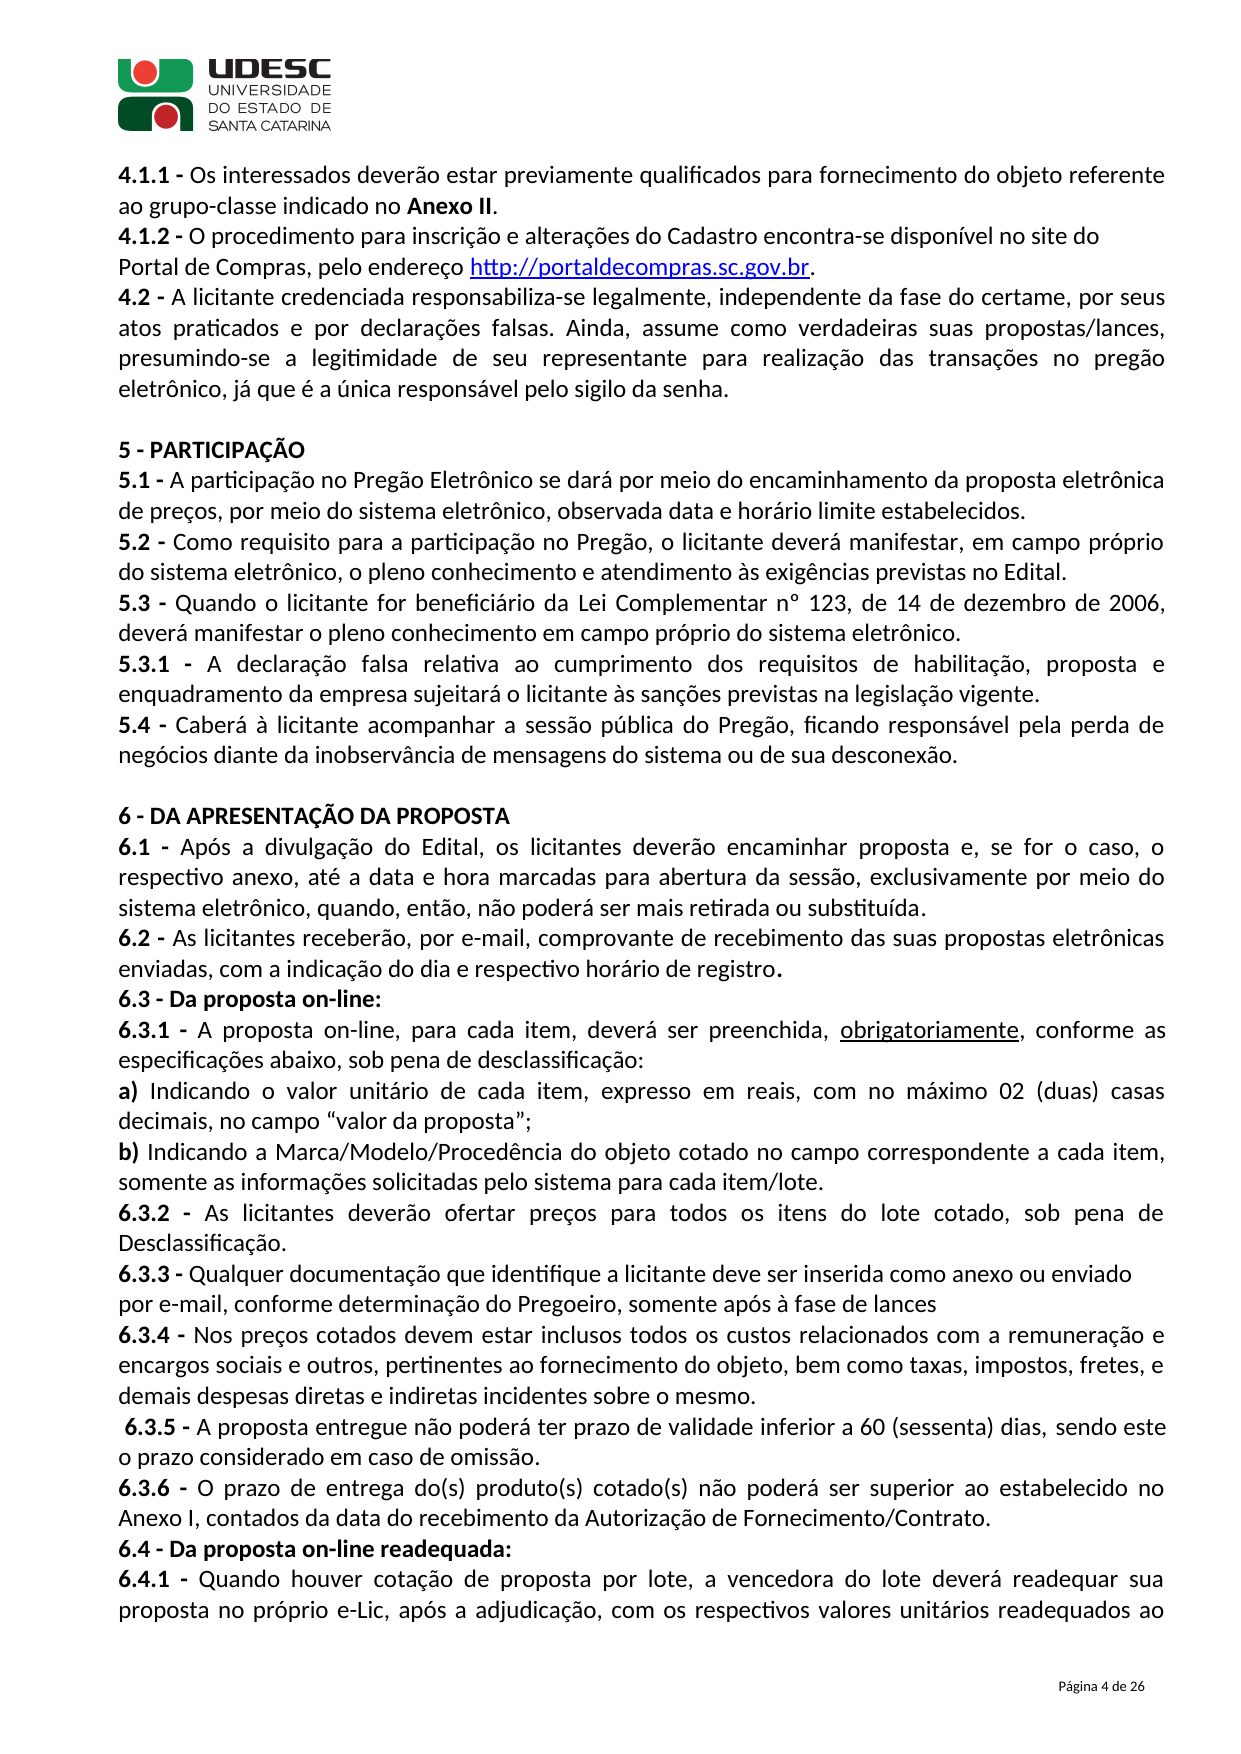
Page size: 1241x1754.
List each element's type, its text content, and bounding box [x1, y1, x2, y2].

text 4.2 - A licitante credenciada responsabiliza-se legalmente, independente da fase do certame, por seus atos praticados e por declarações falsas. Ainda, assume como verdadeiras suas propostas/lances, presumindo-se a legitimidade de seu representante para realização das transações no pregão eletrônico, já que é a única responsável pelo sigilo da senha. [118, 281, 1166, 403]
text 5.3 - Quando o licitante for beneficiário da Lei Complementar nº 123, de 14 de dezembro de 2006, deverá manifestar o pleno conhecimento em campo próprio do sistema eletrônico. [118, 587, 1166, 648]
text Portal de Compras, pelo endereço http://portaldecompras.sc.gov.br. [118, 251, 1166, 281]
text 6.2 - As licitantes receberão, por e-mail, comprovante de recebimento das suas propostas eletrônicas enviadas, com a indicação do dia e respectivo horário de registro. [118, 922, 1166, 983]
picture [118, 59, 331, 131]
text por e-mail, conforme determinação do Pregoeiro, somente após à fase de lances [118, 1289, 1166, 1319]
text 4.1.2 - O procedimento para inscrição e alterações do Cadastro encontra-se disponível no site do [118, 220, 1166, 251]
text a) Indicando o valor unitário de cada item, expresso em reais, com no máximo 02 (duas) casas decimais, no campo “valor da proposta”; [118, 1075, 1166, 1136]
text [118, 1563, 1166, 1624]
text 6.4 - Da proposta on-line readequada: [118, 1533, 1166, 1563]
text 5.3.1 - A declaração falsa relativa ao cumprimento dos requisitos de habilitação, proposta e enquadramento da empresa sujeitará o licitante às sanções previstas na legislação vigente. [118, 648, 1166, 709]
text 4.1.1 - Os interessados deverão estar previamente qualificados para fornecimento do objeto referente ao grupo-classe indicado no Anexo II. [118, 159, 1166, 220]
text 6.3.1 - A proposta on-line, para cada item, deverá ser preenchida, obrigatoriamente, conforme as especificações abaixo, sob pena de desclassificação: [118, 1014, 1166, 1075]
text 6.3.4 - Nos preços cotados devem estar inclusos todos os custos relacionados com a remuneração e encargos sociais e outros, pertinentes ao fornecimento do objeto, bem como taxas, impostos, fretes, e demais despesas diretas e indiretas incidentes sobre o mesmo. 6.3.5 - A proposta entregue não poderá ter prazo de validade inferior a 60 (sessenta) dias, sendo este o prazo considerado em caso de omissão. [118, 1319, 1166, 1472]
text 6 - DA APRESENTAÇÃO DA PROPOSTA [118, 800, 1166, 831]
text 5.2 - Como requisito para a participação no Pregão, o licitante deverá manifestar, em campo próprio do sistema eletrônico, o pleno conhecimento e atendimento às exigências previstas no Edital. [118, 526, 1166, 587]
text 6.3.6 - O prazo de entrega do(s) produto(s) cotado(s) não poderá ser superior ao estabelecido no Anexo I, contados da data do recebimento da Autorização de Fornecimento/Contrato. [118, 1472, 1166, 1533]
text b) Indicando a Marca/Modelo/Procedência do objeto cotado no campo correspondente a cada item, somente as informações solicitadas pelo sistema para cada item/lote. [118, 1136, 1166, 1197]
text 6.3.2 - As licitantes deverão ofertar preços para todos os itens do lote cotado, sob pena de Desclassificação. [118, 1197, 1166, 1258]
text 5.4 - Caberá à licitante acompanhar a sessão pública do Pregão, ficando responsável pela perda de negócios diante da inobservância de mensagens do sistema ou de sua desconexão. [118, 709, 1166, 770]
text 6.3 - Da proposta on-line: [118, 983, 1166, 1014]
text 5 - PARTICIPAÇÃO [118, 434, 1166, 464]
text 6.3.3 - Qualquer documentação que identifique a licitante deve ser inserida como anexo ou enviado [118, 1258, 1166, 1289]
text 5.1 - A participação no Pregão Eletrônico se dará por meio do encaminhamento da proposta eletrônica de preços, por meio do sistema eletrônico, observada data e horário limite estabelecidos. [118, 464, 1166, 526]
text 6.1 - Após a divulgação do Edital, os licitantes deverão encaminhar proposta e, se for o caso, o respectivo anexo, até a data e hora marcadas para abertura da sessão, exclusivamente por meio do sistema eletrônico, quando, então, não poderá ser mais retirada ou substituída. [118, 831, 1166, 922]
